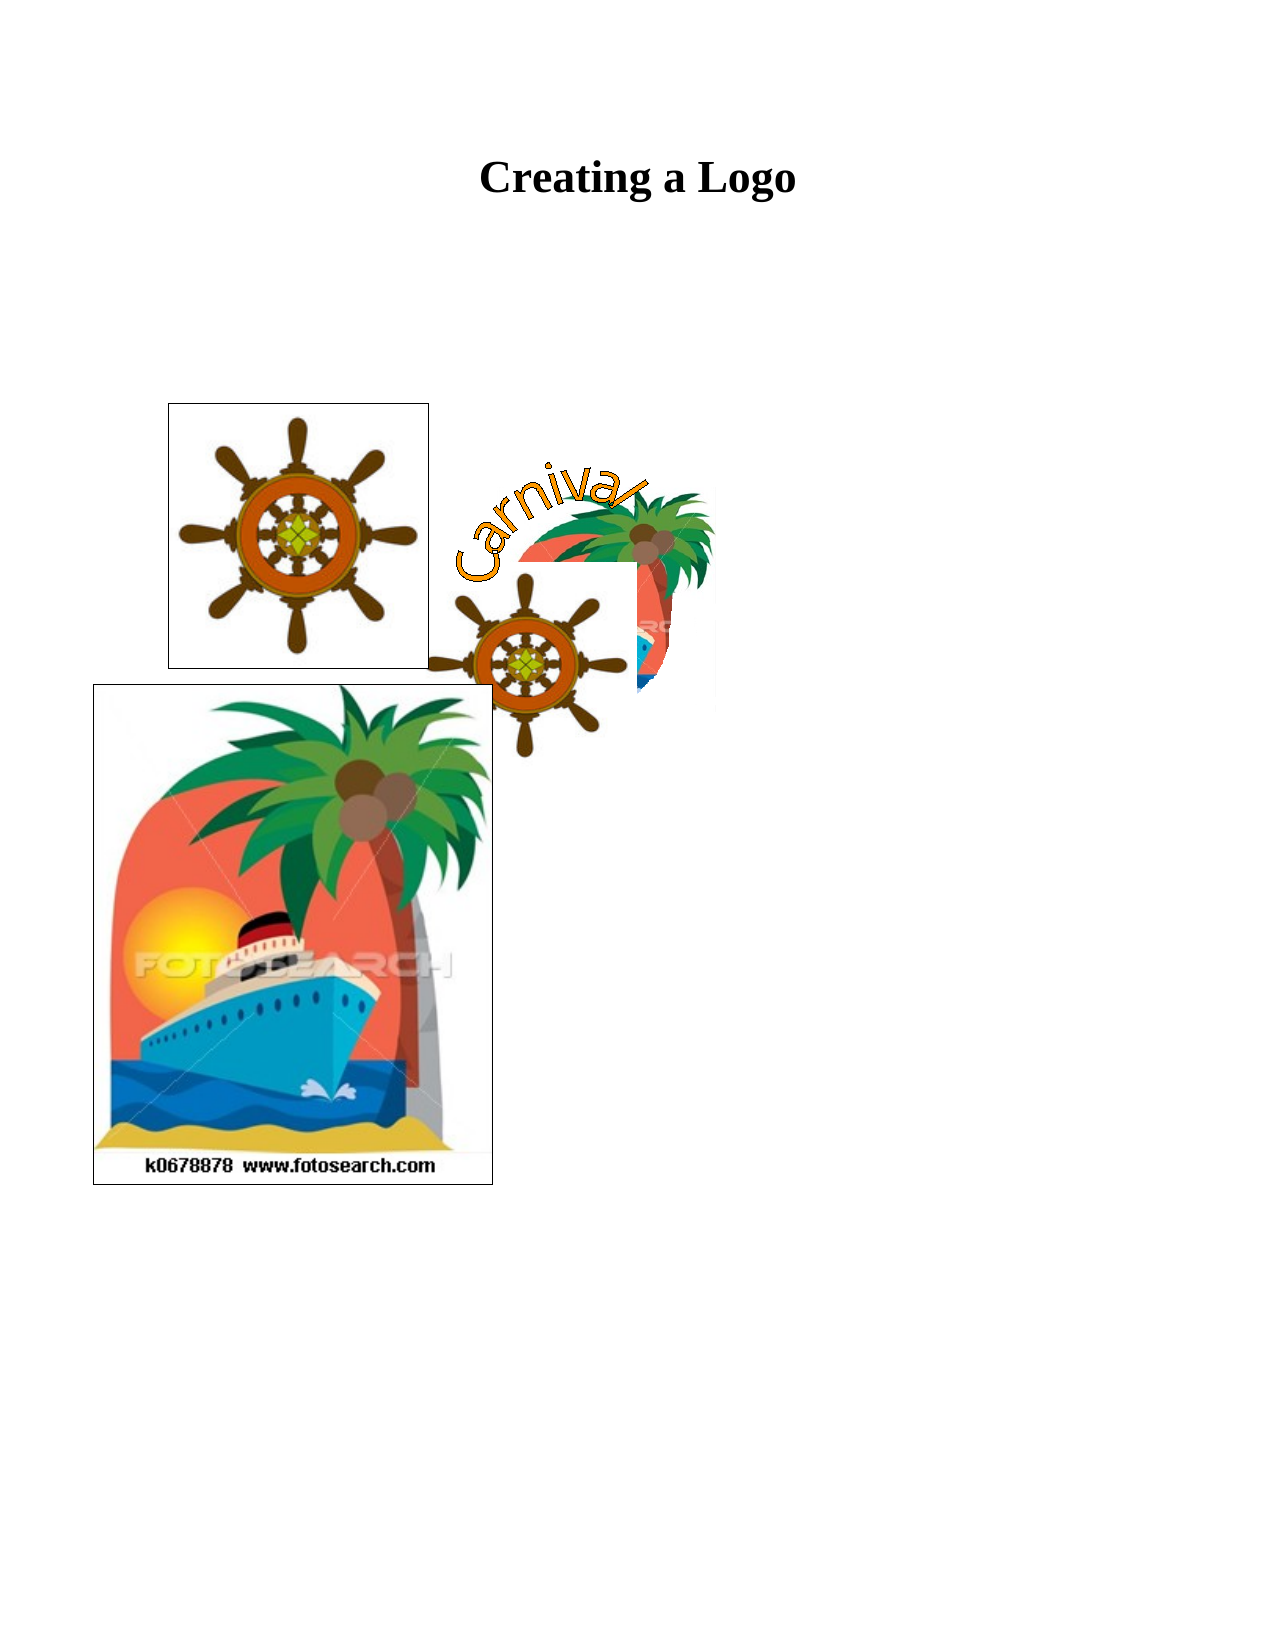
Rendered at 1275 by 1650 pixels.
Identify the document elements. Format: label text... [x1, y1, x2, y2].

picture [169, 404, 428, 668]
picture [596, 488, 611, 498]
picture [462, 562, 494, 575]
picture [415, 487, 716, 769]
picture [497, 534, 501, 547]
picture [94, 685, 492, 1184]
text Creating a Logo [187, 150, 1087, 203]
picture [615, 487, 632, 499]
